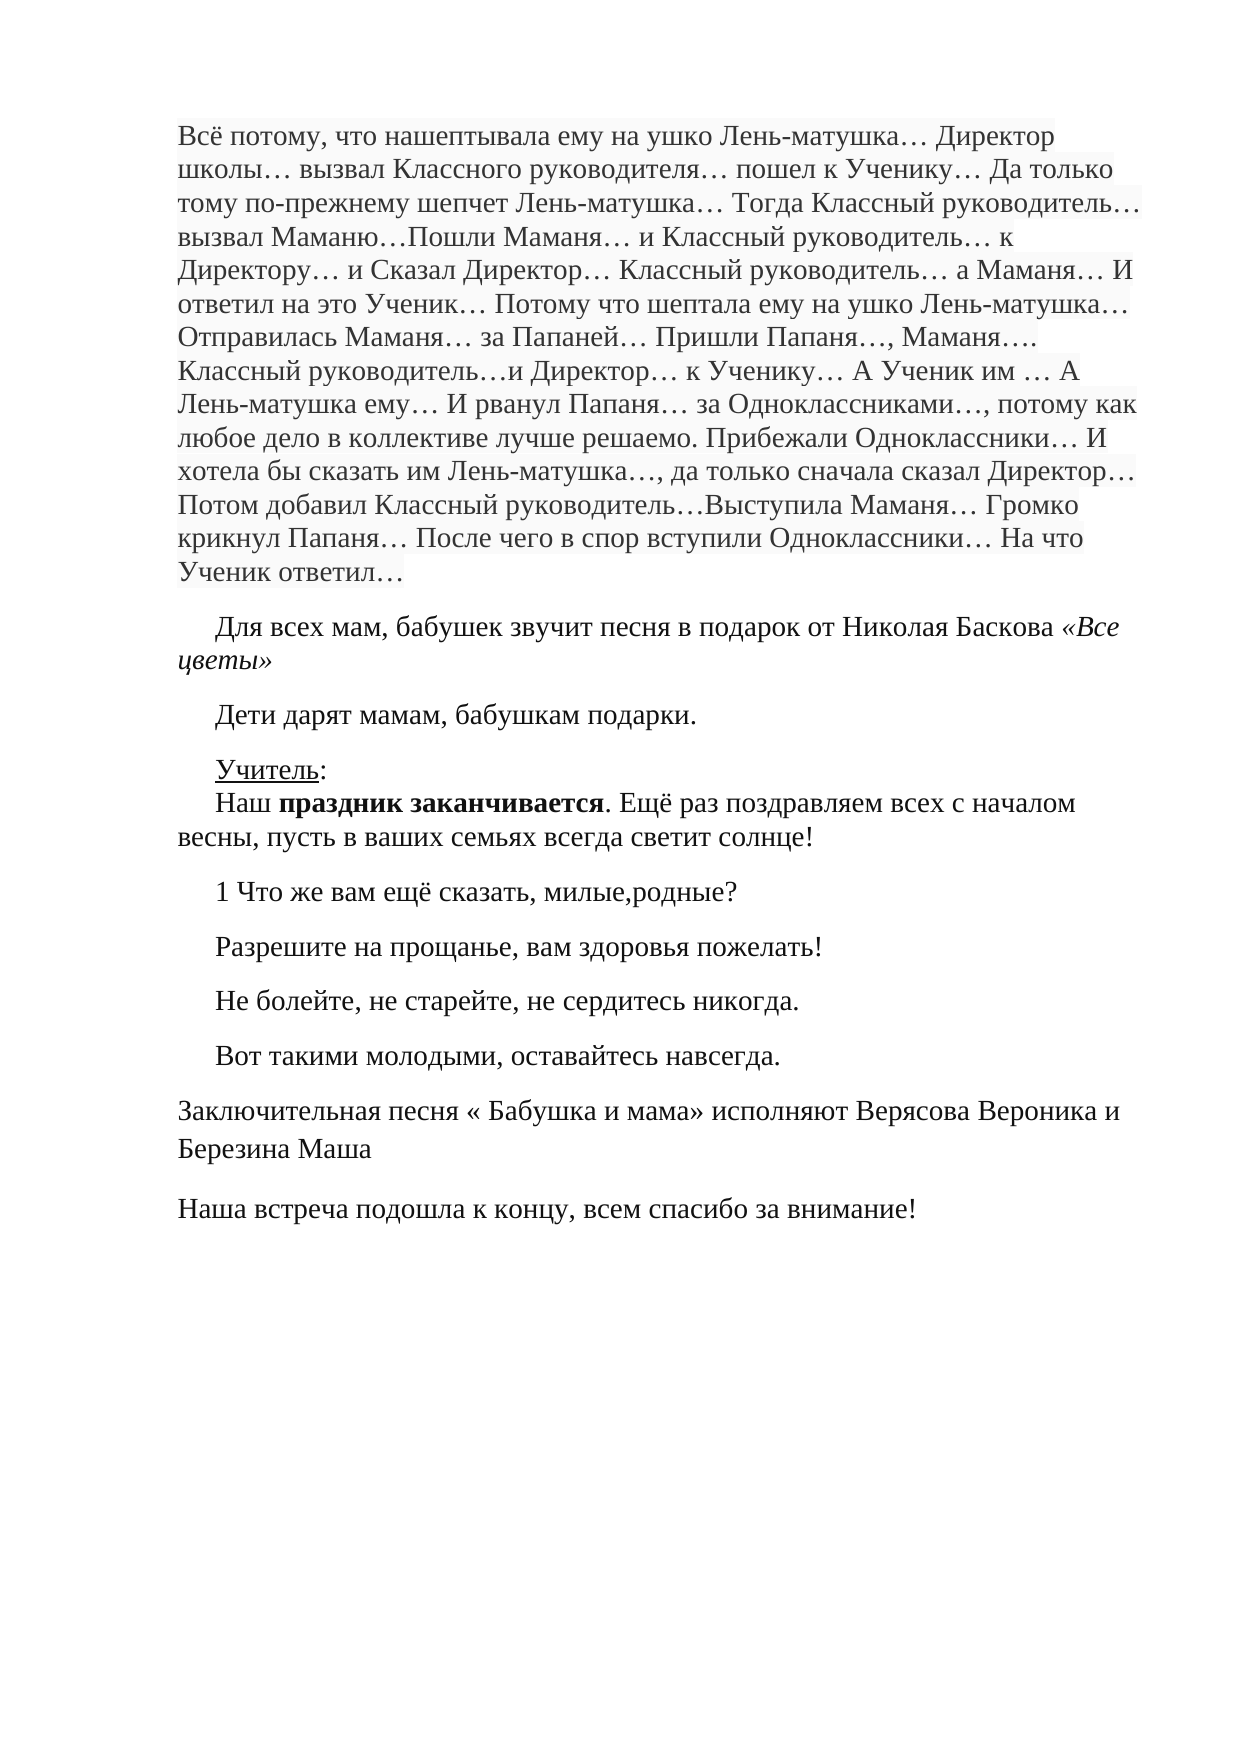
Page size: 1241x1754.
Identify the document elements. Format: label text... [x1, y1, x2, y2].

text Вот такими молодыми, оставайтесь навсегда. [177, 1038, 1152, 1072]
text Наша встреча подошла к концу, всем спасибо за внимание! [177, 1191, 1152, 1224]
text Учитель: [177, 752, 1152, 786]
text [177, 118, 1152, 588]
text Дети дарят мамам, бабушкам подарки. [177, 697, 1152, 731]
text Разрешите на прощанье, вам здоровья пожелать! [177, 929, 1152, 962]
text Для всех мам, бабушек звучит песня в подарок от Николая Баскова «Все цветы» [177, 609, 1152, 676]
text Наш праздник заканчивается. Ещё раз поздравляем всех с началом весны, пусть в ваших семьях всегда светит солнце! [177, 786, 1152, 853]
text 1 Что же вам ещё сказать, милые,родные? [177, 874, 1152, 907]
text Заключительная песня « Бабушка и мама» исполняют Верясова Вероника и Березина Маша [177, 1093, 1152, 1165]
text Не болейте, не старейте, не сердитесь никогда. [177, 983, 1152, 1017]
